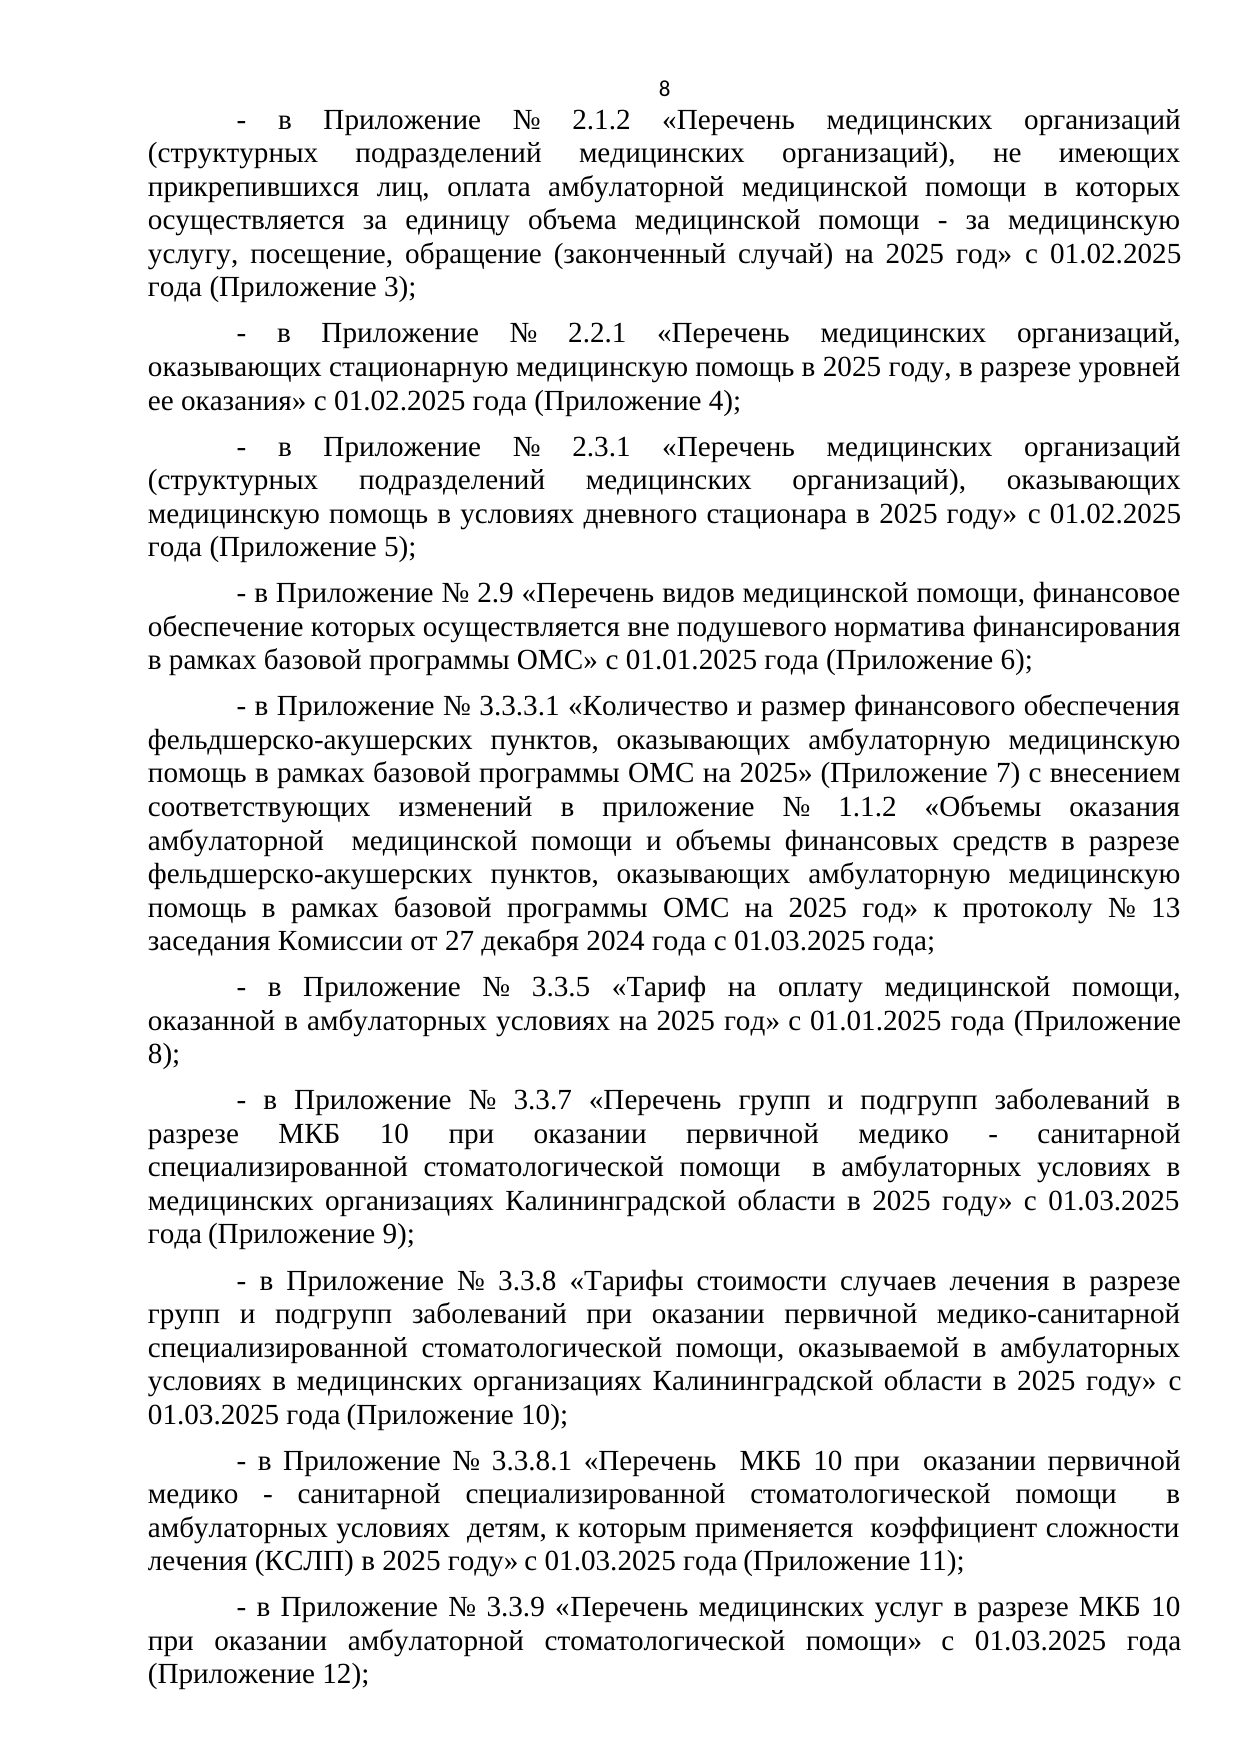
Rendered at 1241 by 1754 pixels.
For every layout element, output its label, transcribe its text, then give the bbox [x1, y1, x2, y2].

text - в Приложение № 2.9 «Перечень видов медицинской помощи, финансовое обеспечение которых осуществляется вне подушевого норматива финансирования в рамках базовой программы ОМС» с 01.01.2025 года (Приложение 6); [148, 575, 1181, 676]
text - в Приложение № 2.2.1 «Перечень медицинских организаций, оказывающих стационарную медицинскую помощь в 2025 году, в разрезе уровней ее оказания» с 01.02.2025 года (Приложение 4); [148, 316, 1181, 416]
text - в Приложение № 3.3.8.1 «Перечень МКБ 10 при оказании первичной медико - санитарной специализированной стоматологической помощи в амбулаторных условиях детям, к которым применяется коэффициент сложности лечения (КСЛП) в 2025 году» с 01.03.2025 года (Приложение 11); [148, 1443, 1181, 1577]
text - в Приложение № 3.3.9 «Перечень медицинских услуг в разрезе МКБ 10 при оказании амбулаторной стоматологической помощи» с 01.03.2025 года (Приложение 12); [148, 1589, 1181, 1690]
text - в Приложение № 3.3.8 «Тарифы стоимости случаев лечения в разрезе групп и подгрупп заболеваний при оказании первичной медико-санитарной специализированной стоматологической помощи, оказываемой в амбулаторных условиях в медицинских организациях Калининградской области в 2025 году» с 01.03.2025 года (Приложение 10); [148, 1263, 1181, 1430]
text - в Приложение № 3.3.5 «Тариф на оплату медицинской помощи, оказанной в амбулаторных условиях на 2025 год» с 01.01.2025 года (Приложение 8); [148, 969, 1181, 1070]
text - в Приложение № 2.3.1 «Перечень медицинских организаций (структурных подразделений медицинских организаций), оказывающих медицинскую помощь в условиях дневного стационара в 2025 году» с 01.02.2025 года (Приложение 5); [148, 429, 1181, 563]
text - в Приложение № 3.3.3.1 «Количество и размер финансового обеспечения фельдшерско-акушерских пунктов, оказывающих амбулаторную медицинскую помощь в рамках базовой программы ОМС на 2025» (Приложение 7) с внесением соответствующих изменений в приложение № 1.1.2 «Объемы оказания амбулаторной медицинской помощи и объемы финансовых средств в разрезе фельдшерско-акушерских пунктов, оказывающих амбулаторную медицинскую помощь в рамках базовой программы ОМС на 2025 год» к протоколу № 13 заседания Комиссии от 27 декабря 2024 года с 01.03.2025 года; [148, 688, 1181, 957]
text - в Приложение № 3.3.7 «Перечень групп и подгрупп заболеваний в разрезе МКБ 10 при оказании первичной медико - санитарной специализированной стоматологической помощи в амбулаторных условиях в медицинских организациях Калининградской области в 2025 году» с 01.03.2025 года (Приложение 9); [148, 1082, 1181, 1250]
text - в Приложение № 2.1.2 «Перечень медицинских организаций (структурных подразделений медицинских организаций), не имеющих прикрепившихся лиц, оплата амбулаторной медицинской помощи в которых осуществляется за единицу объема медицинской помощи - за медицинскую услугу, посещение, обращение (законченный случай) на 2025 год» с 01.02.2025 года (Приложение 3); [148, 102, 1181, 303]
